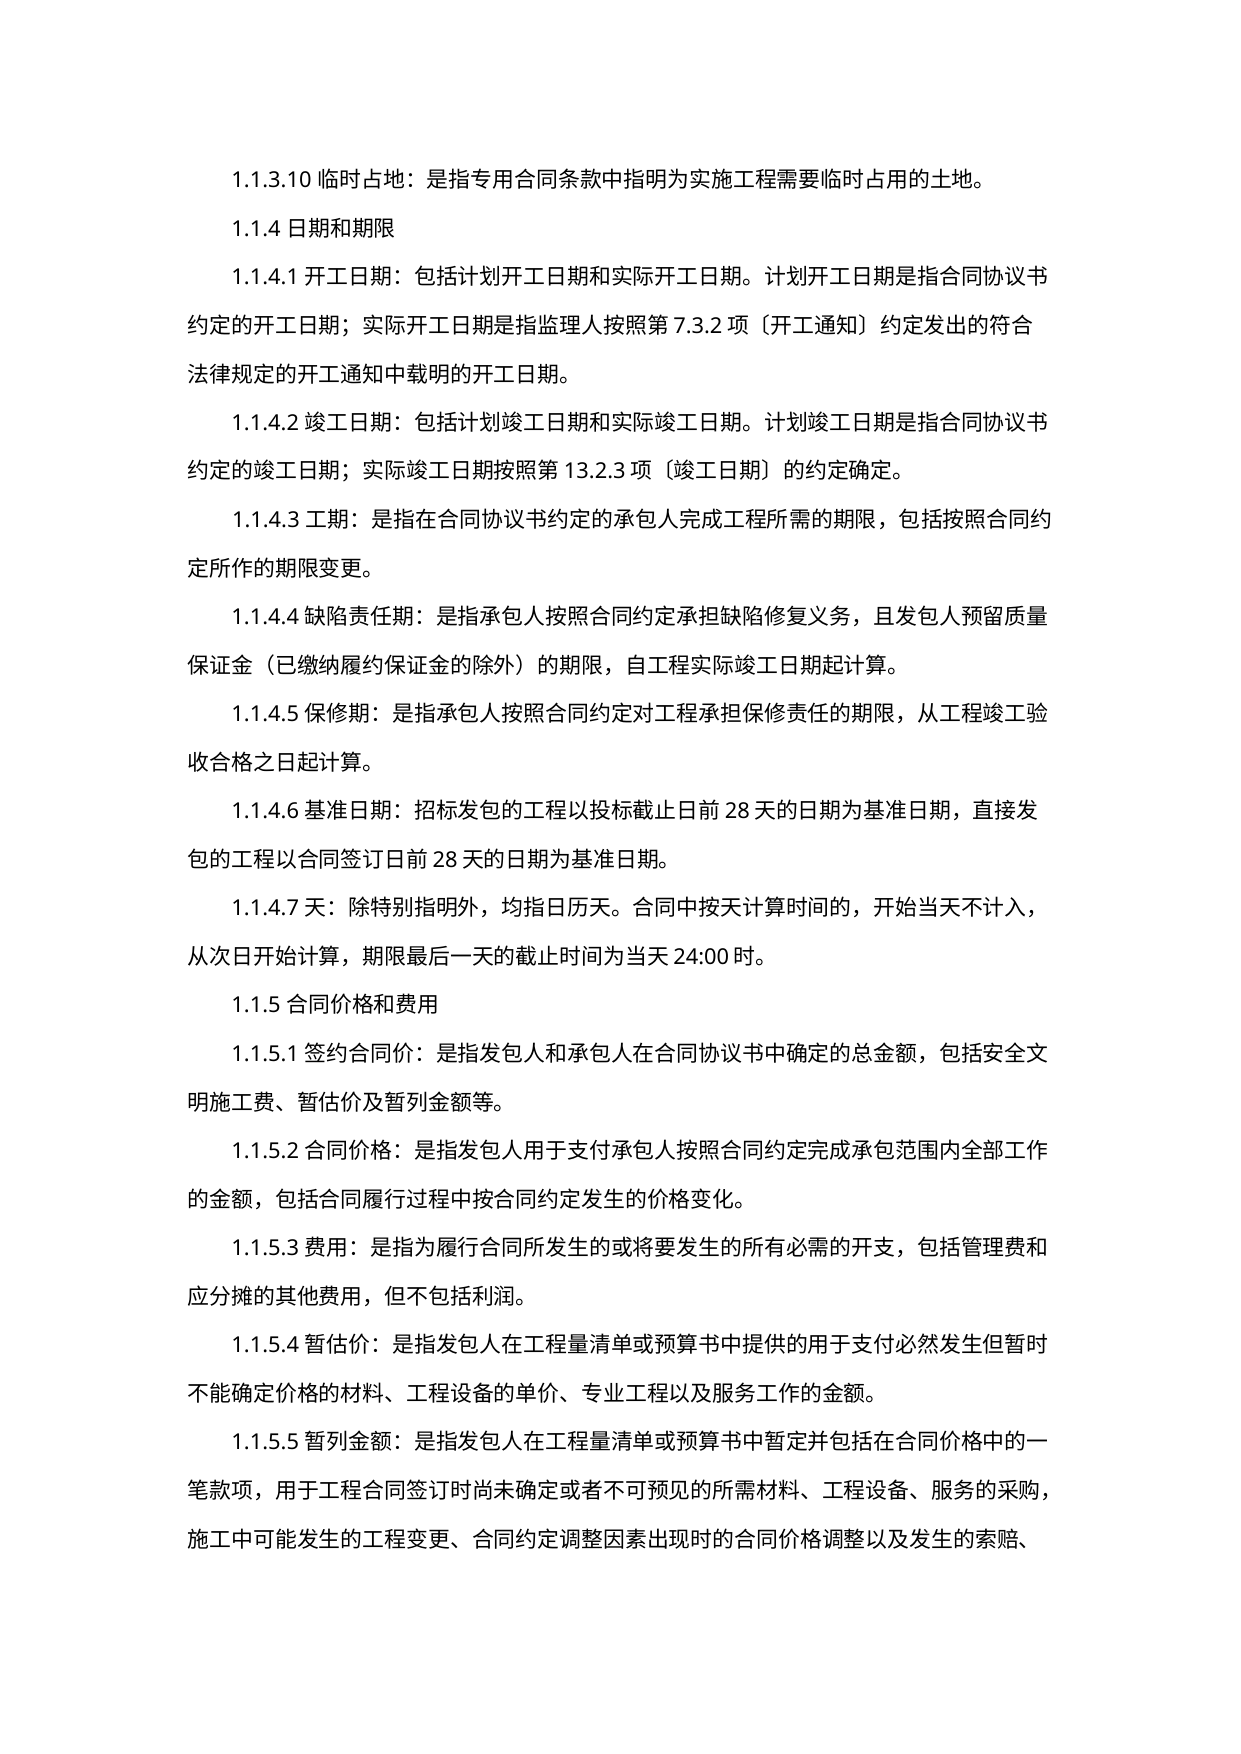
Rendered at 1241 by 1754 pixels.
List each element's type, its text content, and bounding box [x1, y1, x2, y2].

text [187, 1424, 1053, 1554]
text 1.1.5.1 签约合同价：是指发包人和承包人在合同协议书中确定的总金额，包括安全文明施工费、暂估价及暂列金额等。 [187, 1035, 1053, 1117]
text 1.1.4.2 竣工日期：包括计划竣工日期和实际竣工日期。计划竣工日期是指合同协议书约定的竣工日期；实际竣工日期按照第13.2.3项〔竣工日期〕的约定确定。 [187, 404, 1053, 486]
text 1.1.4.3 工期：是指在合同协议书约定的承包人完成工程所需的期限，包括按照合同约定所作的期限变更。 [187, 502, 1053, 583]
text 1.1.4.1 开工日期：包括计划开工日期和实际开工日期。计划开工日期是指合同协议书约定的开工日期；实际开工日期是指监理人按照第7.3.2项〔开工通知〕约定发出的符合法律规定的开工通知中载明的开工日期。 [187, 259, 1053, 389]
text 1.1.4.7 天：除特别指明外，均指日历天。合同中按天计算时间的，开始当天不计入，从次日开始计算，期限最后一天的截止时间为当天24:00时。 [187, 890, 1053, 971]
text 1.1.4.6 基准日期：招标发包的工程以投标截止日前28天的日期为基准日期，直接发包的工程以合同签订日前28天的日期为基准日期。 [187, 793, 1053, 874]
text 1.1.4.4 缺陷责任期：是指承包人按照合同约定承担缺陷修复义务，且发包人预留质量保证金（已缴纳履约保证金的除外）的期限，自工程实际竣工日期起计算。 [187, 599, 1053, 680]
text 1.1.3.10 临时占地：是指专用合同条款中指明为实施工程需要临时占用的土地。 [187, 162, 1053, 194]
text 1.1.5.4 暂估价：是指发包人在工程量清单或预算书中提供的用于支付必然发生但暂时不能确定价格的材料、工程设备的单价、专业工程以及服务工作的金额。 [187, 1327, 1053, 1408]
text 1.1.5.2 合同价格：是指发包人用于支付承包人按照合同约定完成承包范围内全部工作的金额，包括合同履行过程中按合同约定发生的价格变化。 [187, 1132, 1053, 1214]
text 1.1.5.3 费用：是指为履行合同所发生的或将要发生的所有必需的开支，包括管理费和应分摊的其他费用，但不包括利润。 [187, 1229, 1053, 1311]
text 1.1.4 日期和期限 [187, 210, 1053, 243]
text 1.1.4.5 保修期：是指承包人按照合同约定对工程承担保修责任的期限，从工程竣工验收合格之日起计算。 [187, 696, 1053, 777]
text 1.1.5 合同价格和费用 [187, 987, 1053, 1019]
